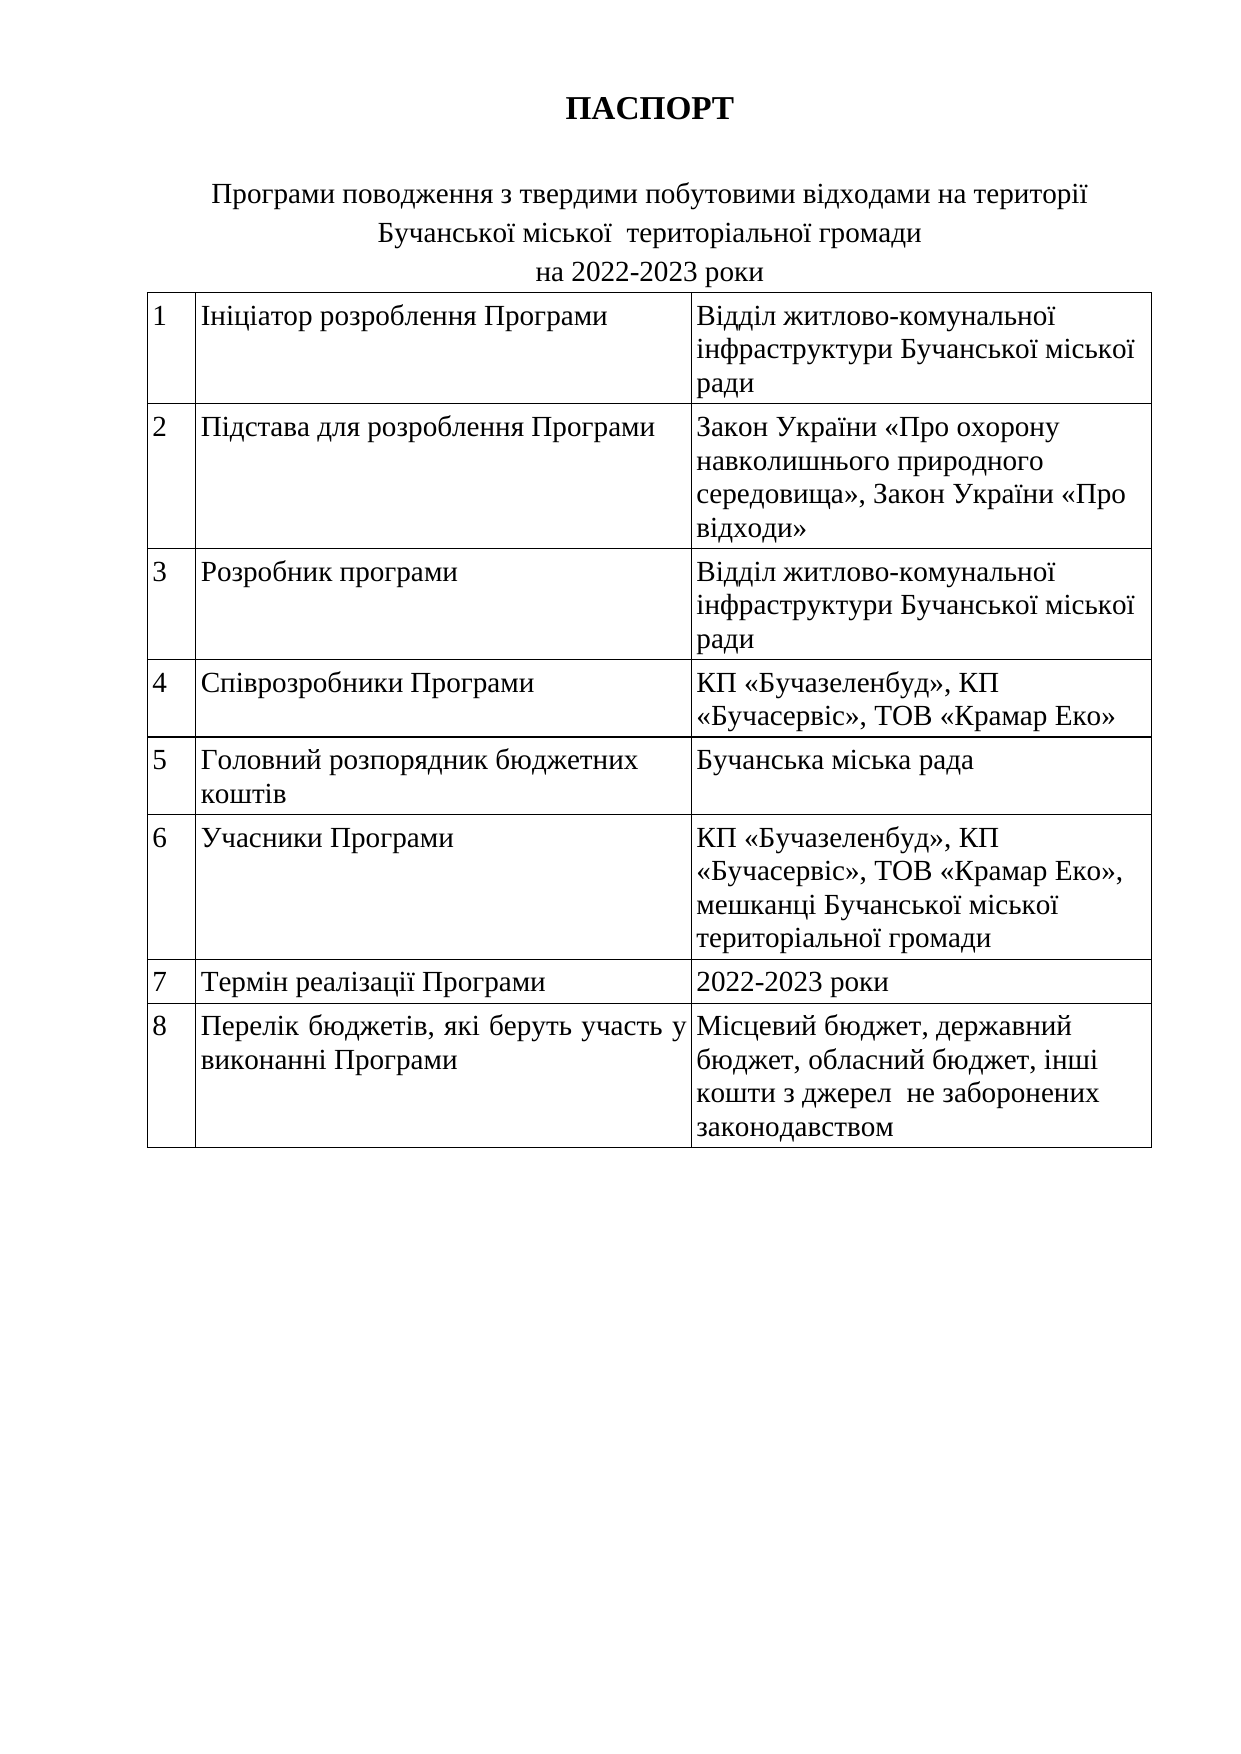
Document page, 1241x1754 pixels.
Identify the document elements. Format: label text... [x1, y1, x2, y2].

table_cell 4 [148, 660, 195, 736]
text на 2022-2023 роки [148, 254, 1152, 287]
table_cell Термін реалізації Програми [196, 960, 691, 1002]
table_cell 8 [148, 1004, 195, 1147]
table_cell Бучанська міська рада [692, 738, 1151, 814]
table_header Ініціатор розроблення Програми [196, 293, 691, 403]
table_cell Підстава для розроблення Програми [196, 404, 691, 548]
table_cell Розробник програми [196, 549, 691, 659]
table_cell Перелік бюджетів, які беруть участь у виконанні Програми [196, 1004, 691, 1147]
table_cell Співрозробники Програми [196, 660, 691, 736]
table_cell Закон України «Про охорону навколишнього природного середовища», Закон України «Про відходи» [692, 404, 1151, 548]
table_header Відділ житлово-комунальної інфраструктури Бучанської міської ради [692, 293, 1151, 403]
table_cell 2022-2023 роки [692, 960, 1151, 1002]
table_cell 7 [148, 960, 195, 1002]
text Програми поводження з твердими побутовими відходами на території Бучанської міської територіальної громади [148, 177, 1152, 249]
table_cell КП «Бучазеленбуд», КП «Бучасервіс», ТОВ «Крамар Еко» [692, 660, 1151, 736]
table_cell 6 [148, 815, 195, 958]
table_cell 5 [148, 738, 195, 814]
table_cell Відділ житлово-комунальної інфраструктури Бучанської міської ради [692, 549, 1151, 659]
table_cell 2 [148, 404, 195, 548]
table_cell Учасники Програми [196, 815, 691, 958]
table_cell Головний розпорядник бюджетних коштів [196, 738, 691, 814]
table_cell Місцевий бюджет, державний бюджет, обласний бюджет, інші кошти з джерел не заборонених законодавством [692, 1004, 1151, 1147]
table_cell 3 [148, 549, 195, 659]
text ПАСПОРТ [148, 88, 1152, 127]
table_cell КП «Бучазеленбуд», КП «Бучасервіс», ТОВ «Крамар Еко», мешканці Бучанської міської територіальної громади [692, 815, 1151, 958]
table_header 1 [148, 293, 195, 403]
